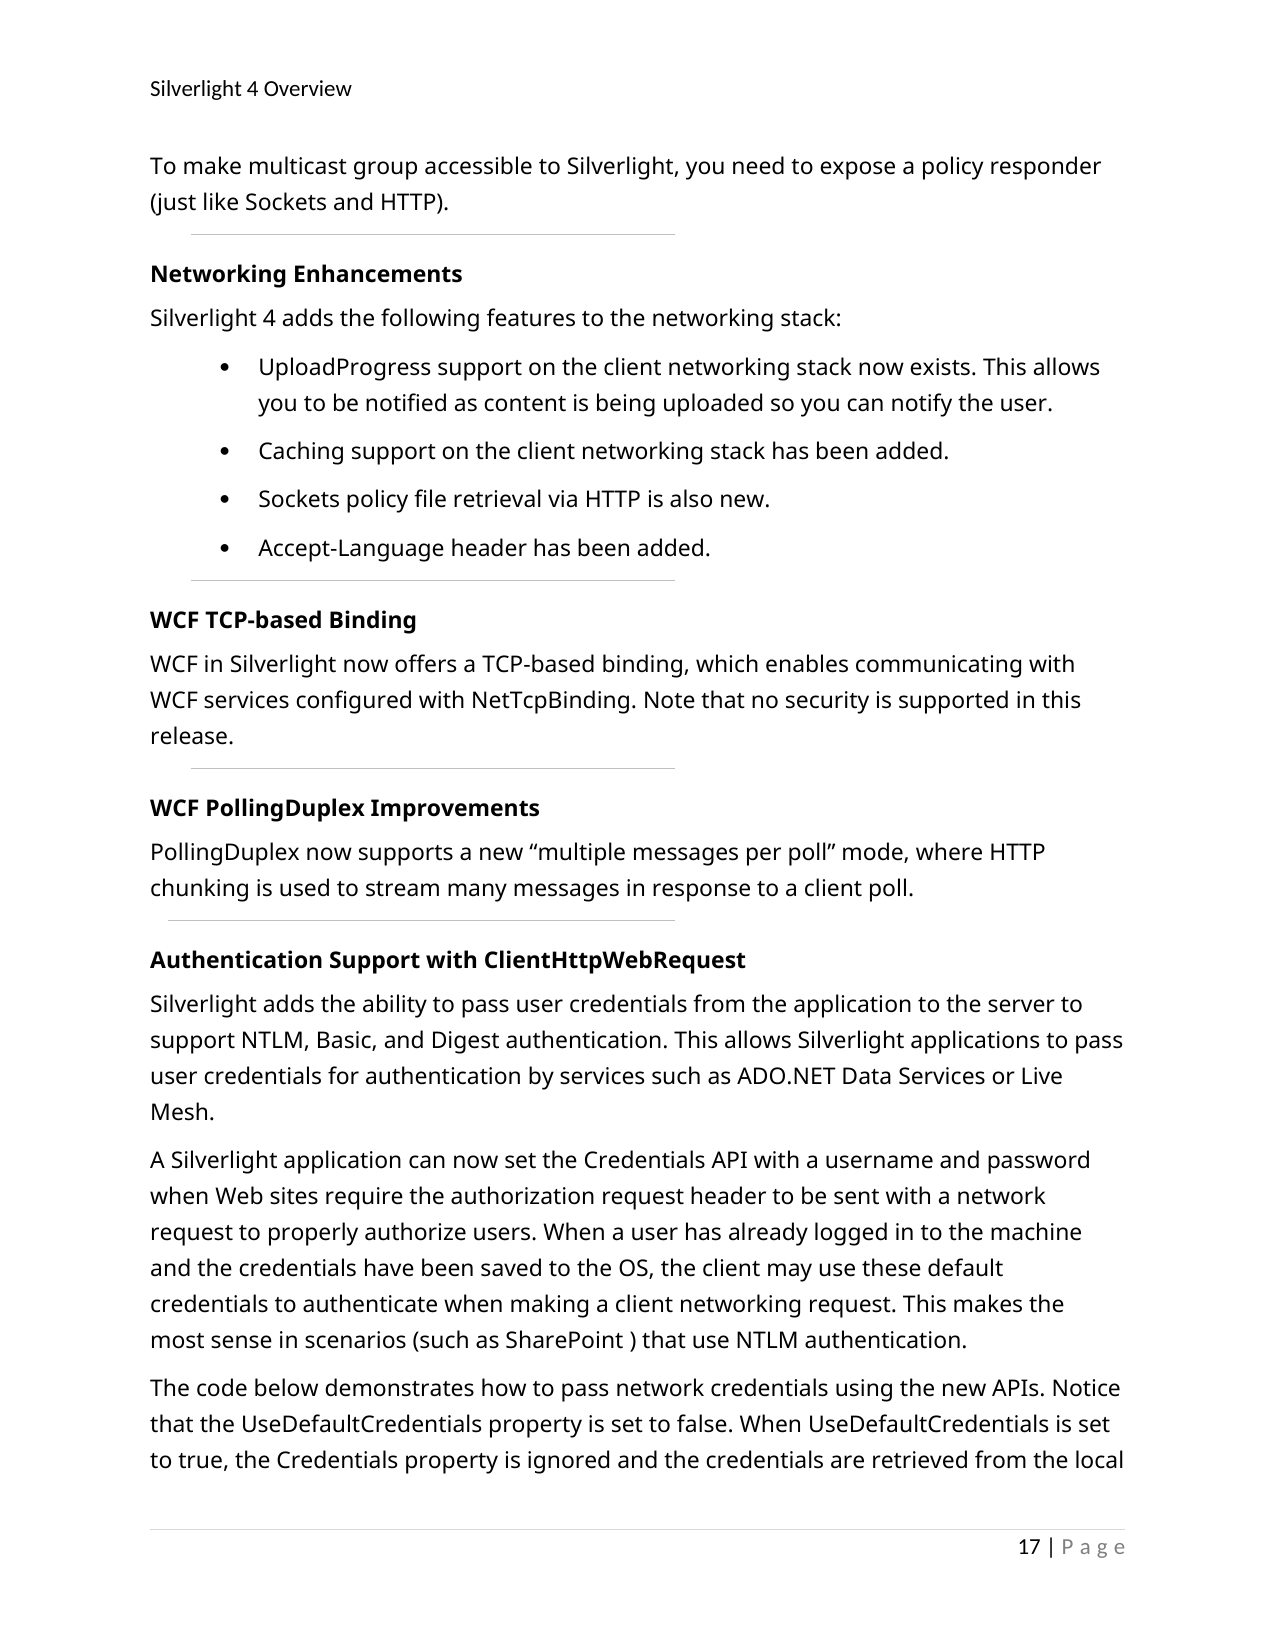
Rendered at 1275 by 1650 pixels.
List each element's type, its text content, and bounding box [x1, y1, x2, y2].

text Authentication Support with ClientHttpWebRequest [150, 944, 1125, 975]
text WCF in Silverlight now offers a TCP-based binding, which enables communicating with WCF services configured with NetTcpBinding. Note that no security is supported in this release. [150, 648, 1125, 751]
text Networking Enhancements [150, 258, 1125, 289]
text PollingDuplex now supports a new “multiple messages per poll” mode, where HTTP chunking is used to stream many messages in response to a client poll. [150, 836, 1125, 903]
list Accept-Language header has been added. [221, 532, 1125, 563]
text A Silverlight application can now set the Credentials API with a username and password when Web sites require the authorization request header to be sent with a network request to properly authorize users. When a user has already logged in to the machine and the credentials have been saved to the OS, the client may use these default credentials to authenticate when making a client networking request. This makes the most sense in scenarios (such as SharePoint ) that use NTLM authentication. [150, 1144, 1125, 1355]
list UploadProgress support on the client networking stack now exists. This allows you to be notified as content is being uploaded so you can notify the user. [221, 351, 1125, 418]
list Caching support on the client networking stack has been added. [221, 435, 1125, 466]
text WCF TCP-based Binding [150, 604, 1125, 635]
text To make multicast group accessible to Silverlight, you need to expose a policy responder (just like Sockets and HTTP). [150, 150, 1125, 217]
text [150, 1372, 1125, 1476]
text Silverlight adds the ability to pass user credentials from the application to the server to support NTLM, Basic, and Digest authentication. This allows Silverlight applications to pass user credentials for authentication by services such as ADO.NET Data Services or Live Mesh. [150, 988, 1125, 1127]
text WCF PollingDuplex Improvements [150, 792, 1125, 823]
text Silverlight 4 adds the following features to the networking stack: [150, 302, 1125, 333]
list Sockets policy file retrieval via HTTP is also new. [221, 483, 1125, 514]
